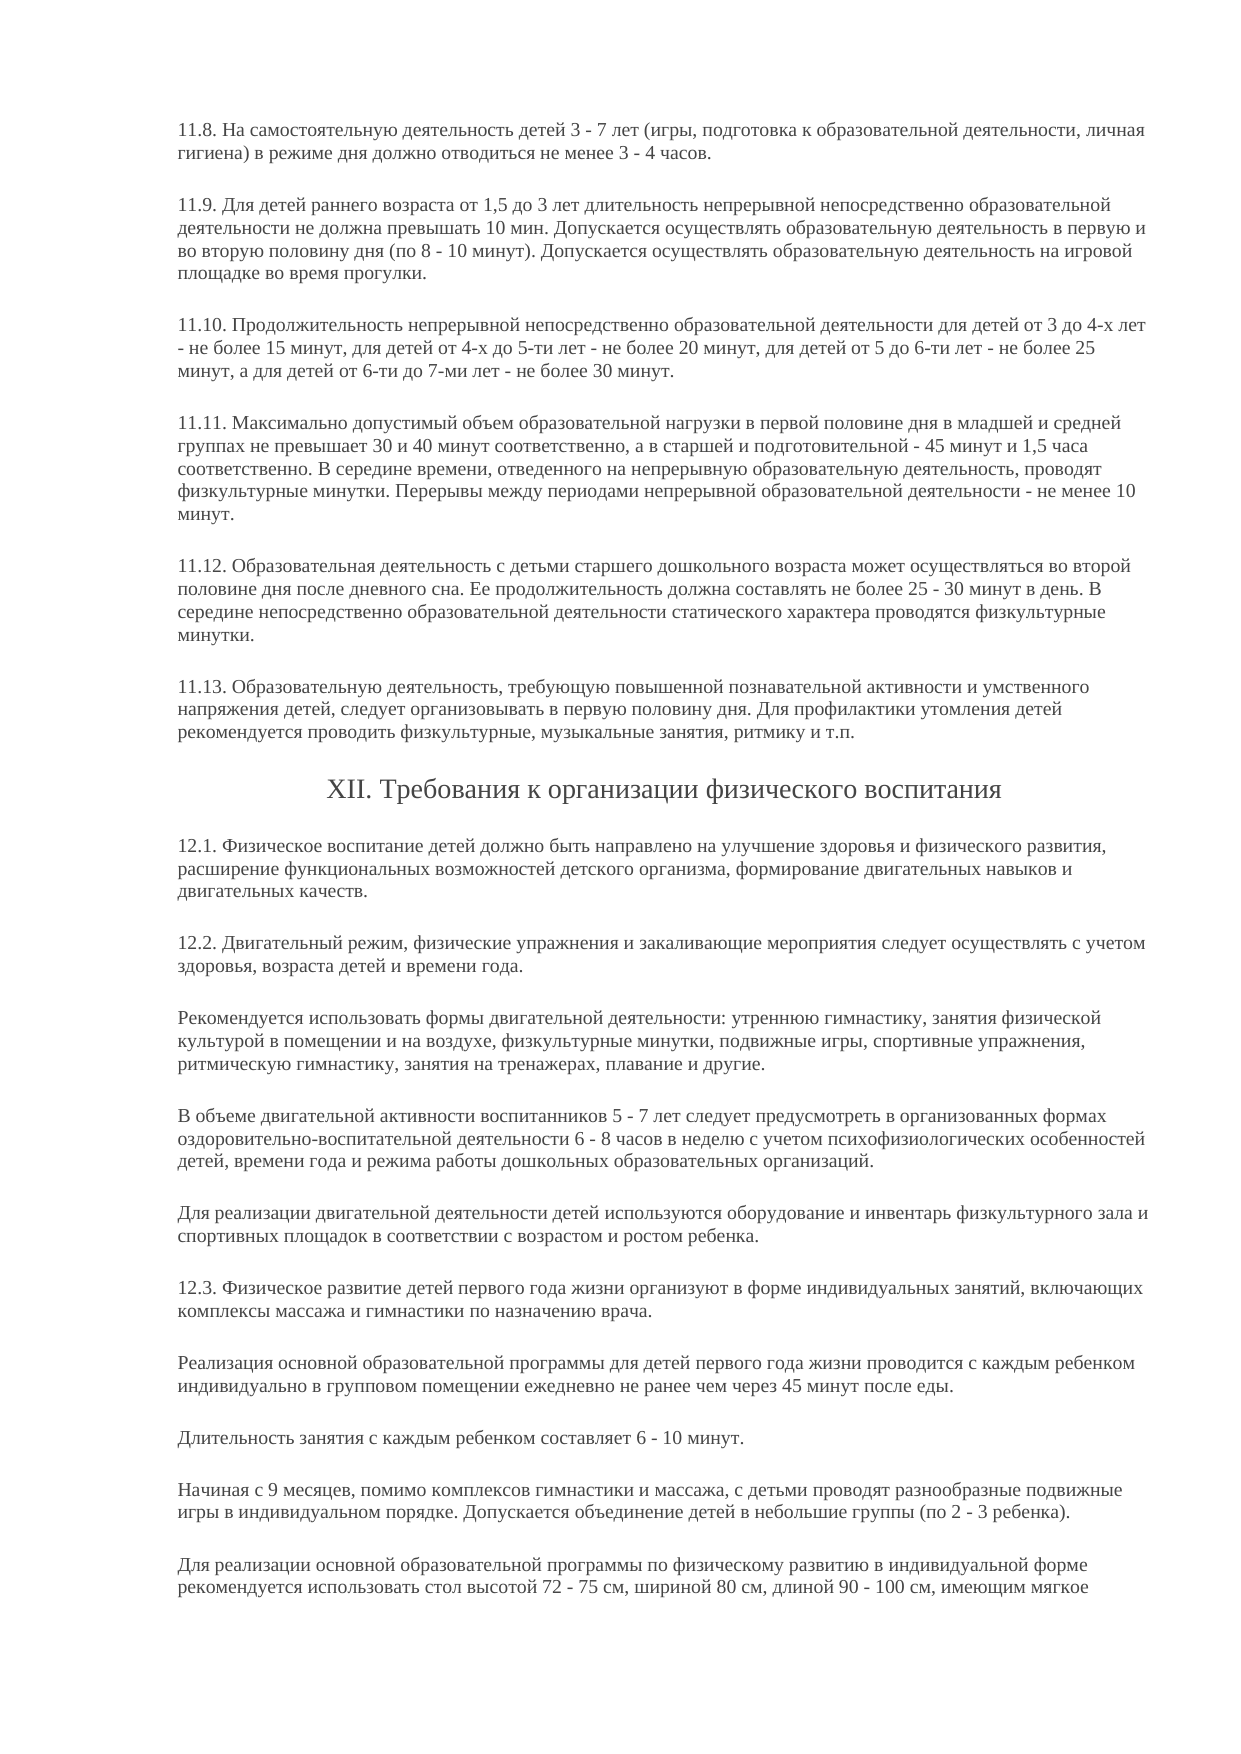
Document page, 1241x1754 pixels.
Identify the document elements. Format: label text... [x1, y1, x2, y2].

text 12.2. Двигательный режим, физические упражнения и закаливающие мероприятия следует осуществлять с учетом здоровья, возраста детей и времени года. [177, 931, 1152, 977]
text XII. Требования к организации физического воспитания [177, 772, 1152, 804]
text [177, 1552, 1152, 1598]
text Длительность занятия с каждым ребенком составляет 6 - 10 минут. [177, 1426, 1152, 1448]
text 11.13. Образовательную деятельность, требующую повышенной познавательной активности и умственного напряжения детей, следует организовывать в первую половину дня. Для профилактики утомления детей рекомендуется проводить физкультурные, музыкальные занятия, ритмику и т.п. [177, 674, 1152, 743]
text Начиная с 9 месяцев, помимо комплексов гимнастики и массажа, с детьми проводят разнообразные подвижные игры в индивидуальном порядке. Допускается объединение детей в небольшие группы (по 2 - 3 ребенка). [177, 1478, 1152, 1523]
text 12.3. Физическое развитие детей первого года жизни организуют в форме индивидуальных занятий, включающих комплексы массажа и гимнастики по назначению врача. [177, 1276, 1152, 1322]
text Рекомендуется использовать формы двигательной деятельности: утреннюю гимнастику, занятия физической культурой в помещении и на воздухе, физкультурные минутки, подвижные игры, спортивные упражнения, ритмическую гимнастику, занятия на тренажерах, плавание и другие. [177, 1006, 1152, 1074]
text 11.9. Для детей раннего возраста от 1,5 до 3 лет длительность непрерывной непосредственно образовательной деятельности не должна превышать 10 мин. Допускается осуществлять образовательную деятельность в первую и во вторую половину дня (по 8 - 10 минут). Допускается осуществлять образовательную деятельность на игровой площадке во время прогулки. [177, 193, 1152, 284]
text 12.1. Физическое воспитание детей должно быть направлено на улучшение здоровья и физического развития, расширение функциональных возможностей детского организма, формирование двигательных навыков и двигательных качеств. [177, 834, 1152, 902]
text В объеме двигательной активности воспитанников 5 - 7 лет следует предусмотреть в организованных формах оздоровительно-воспитательной деятельности 6 - 8 часов в неделю с учетом психофизиологических особенностей детей, времени года и режима работы дошкольных образовательных организаций. [177, 1104, 1152, 1172]
text Для реализации двигательной деятельности детей используются оборудование и инвентарь физкультурного зала и спортивных площадок в соответствии с возрастом и ростом ребенка. [177, 1201, 1152, 1247]
text 11.11. Максимально допустимый объем образовательной нагрузки в первой половине дня в младшей и средней группах не превышает 30 и 40 минут соответственно, а в старшей и подготовительной - 45 минут и 1,5 часа соответственно. В середине времени, отведенного на непрерывную образовательную деятельность, проводят физкультурные минутки. Перерывы между периодами непрерывной образовательной деятельности - не менее 10 минут. [177, 411, 1152, 525]
text 11.8. На самостоятельную деятельность детей 3 - 7 лет (игры, подготовка к образовательной деятельности, личная гигиена) в режиме дня должно отводиться не менее 3 - 4 часов. [177, 118, 1152, 164]
text 11.12. Образовательная деятельность с детьми старшего дошкольного возраста может осуществляться во второй половине дня после дневного сна. Ее продолжительность должна составлять не более 25 - 30 минут в день. В середине непосредственно образовательной деятельности статического характера проводятся физкультурные минутки. [177, 554, 1152, 645]
text 11.10. Продолжительность непрерывной непосредственно образовательной деятельности для детей от 3 до 4-х лет - не более 15 минут, для детей от 4-х до 5-ти лет - не более 20 минут, для детей от 5 до 6-ти лет - не более 25 минут, а для детей от 6-ти до 7-ми лет - не более 30 минут. [177, 313, 1152, 382]
text Реализация основной образовательной программы для детей первого года жизни проводится с каждым ребенком индивидуально в групповом помещении ежедневно не ранее чем через 45 минут после еды. [177, 1351, 1152, 1397]
